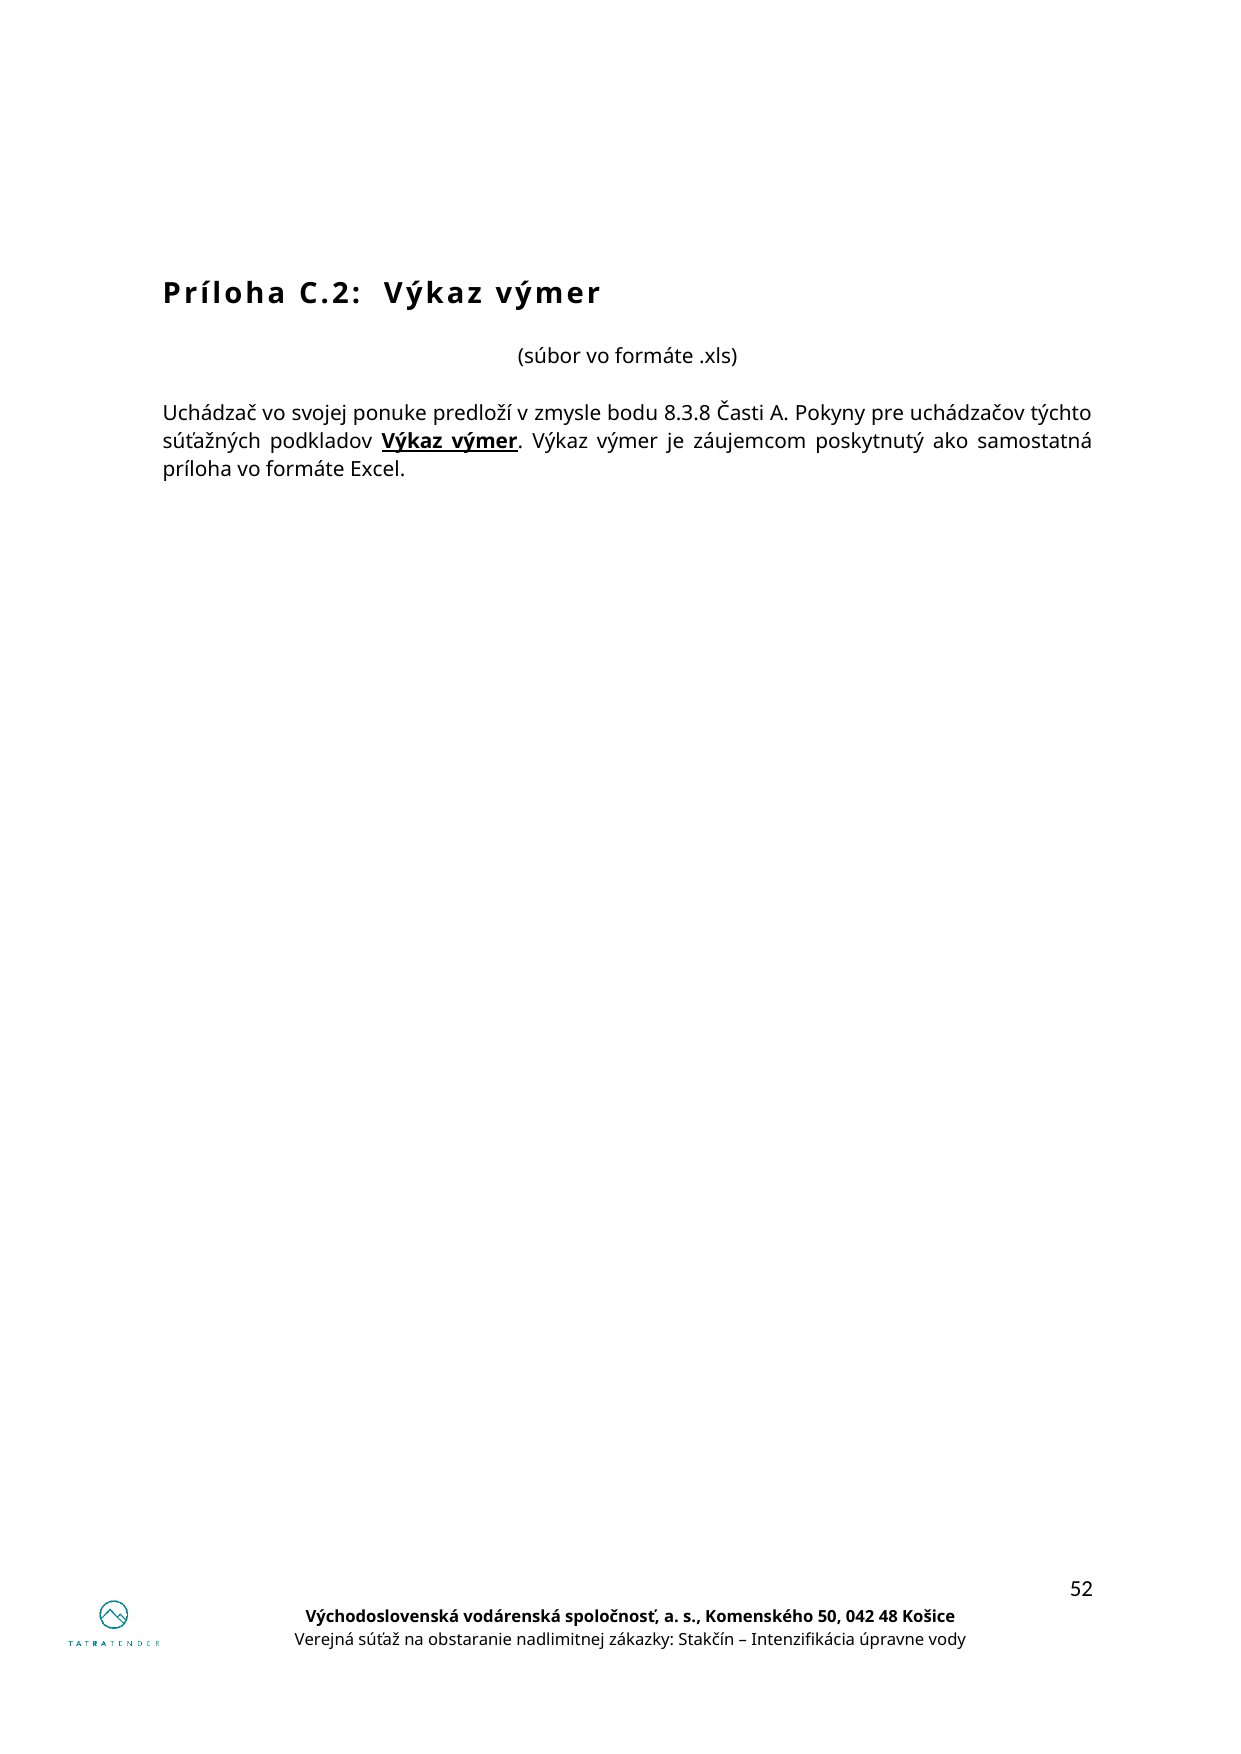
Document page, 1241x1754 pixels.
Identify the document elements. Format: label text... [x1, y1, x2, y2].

picture [47, 1576, 180, 1670]
text Príloha C.2: Výkaz výmer [162, 273, 1093, 312]
text Uchádzač vo svojej ponuke predloží v zmysle bodu 8.3.8 Časti A. Pokyny pre uchádzačov týchto súťažných podkladov Výkaz výmer. Výkaz výmer je záujemcom poskytnutý ako samostatná príloha vo formáte Excel. [162, 398, 1093, 483]
text (súbor vo formáte .xls) [162, 341, 1093, 369]
